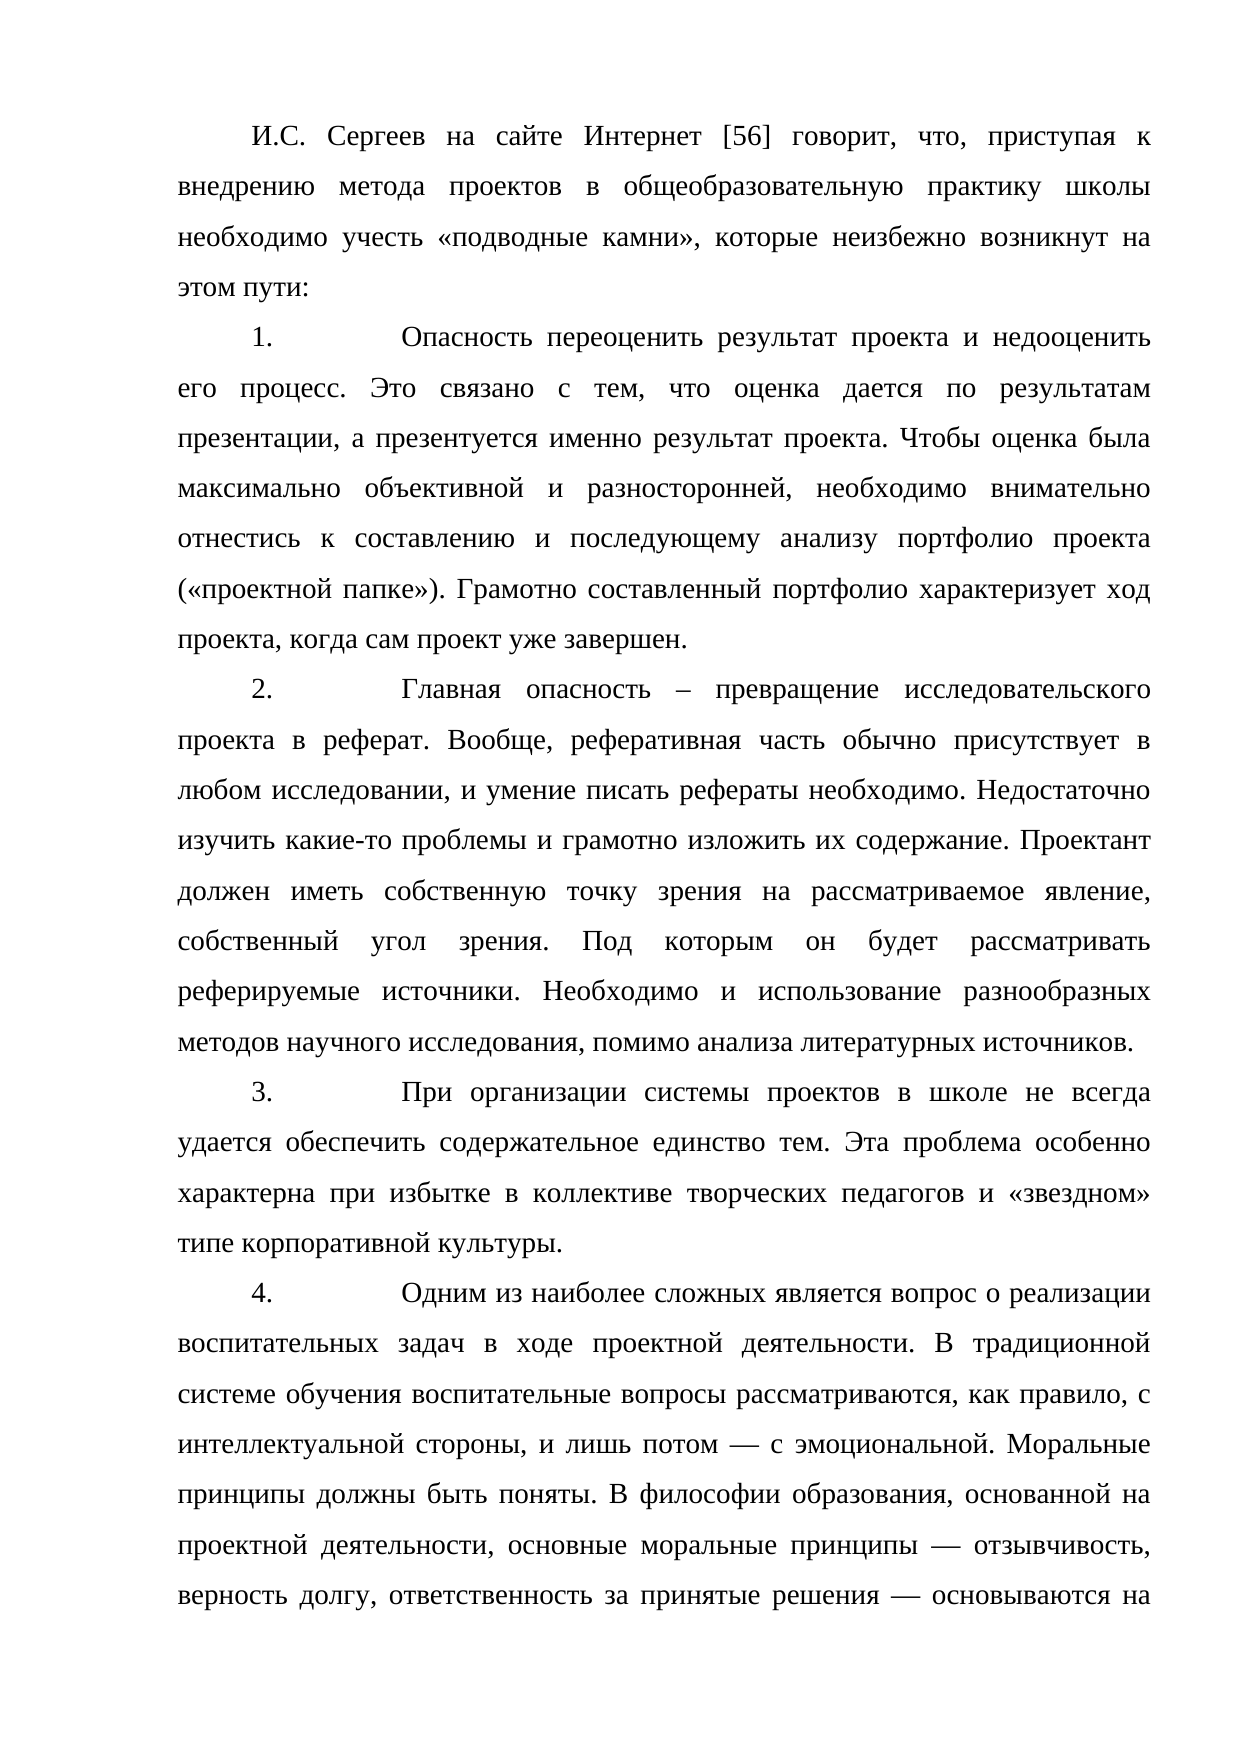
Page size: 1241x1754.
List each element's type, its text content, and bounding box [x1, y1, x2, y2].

text И.С. Сергеев на сайте Интернет [56] говорит, что, приступая к внедрению метода проектов в общеобразовательную практику школы необходимо учесть «подводные камни», которые неизбежно возникнут на этом пути: [177, 118, 1152, 303]
list Опасность переоценить результат проекта и недооценить его процесс. Это связано с тем, что оценка дается по результатам презентации, а презентуется именно результат проекта. Чтобы оценка была максимально объективной и разносторонней, необходимо внимательно отнестись к составлению и последующему анализу портфолио проекта («проектной папке»). Грамотно составленный портфолио характеризует ход проекта, когда сам проект уже завершен. [177, 319, 1152, 655]
list Главная опасность – превращение исследовательского проекта в реферат. Вообще, реферативная часть обычно присутствует в любом исследовании, и умение писать рефераты необходимо. Недостаточно изучить какие-то проблемы и грамотно изложить их содержание. Проектант должен иметь собственную точку зрения на рассматриваемое явление, собственный угол зрения. Под которым он будет рассматривать реферируемые источники. Необходимо и использование разнообразных методов научного исследования, помимо анализа литературных источников. [177, 672, 1152, 1057]
list При организации системы проектов в школе не всегда удается обеспечить содержательное единство тем. Эта проблема особенно характерна при избытке в коллективе творческих педагогов и «звездном» типе корпоративной культуры. [177, 1074, 1152, 1258]
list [177, 1275, 1152, 1611]
